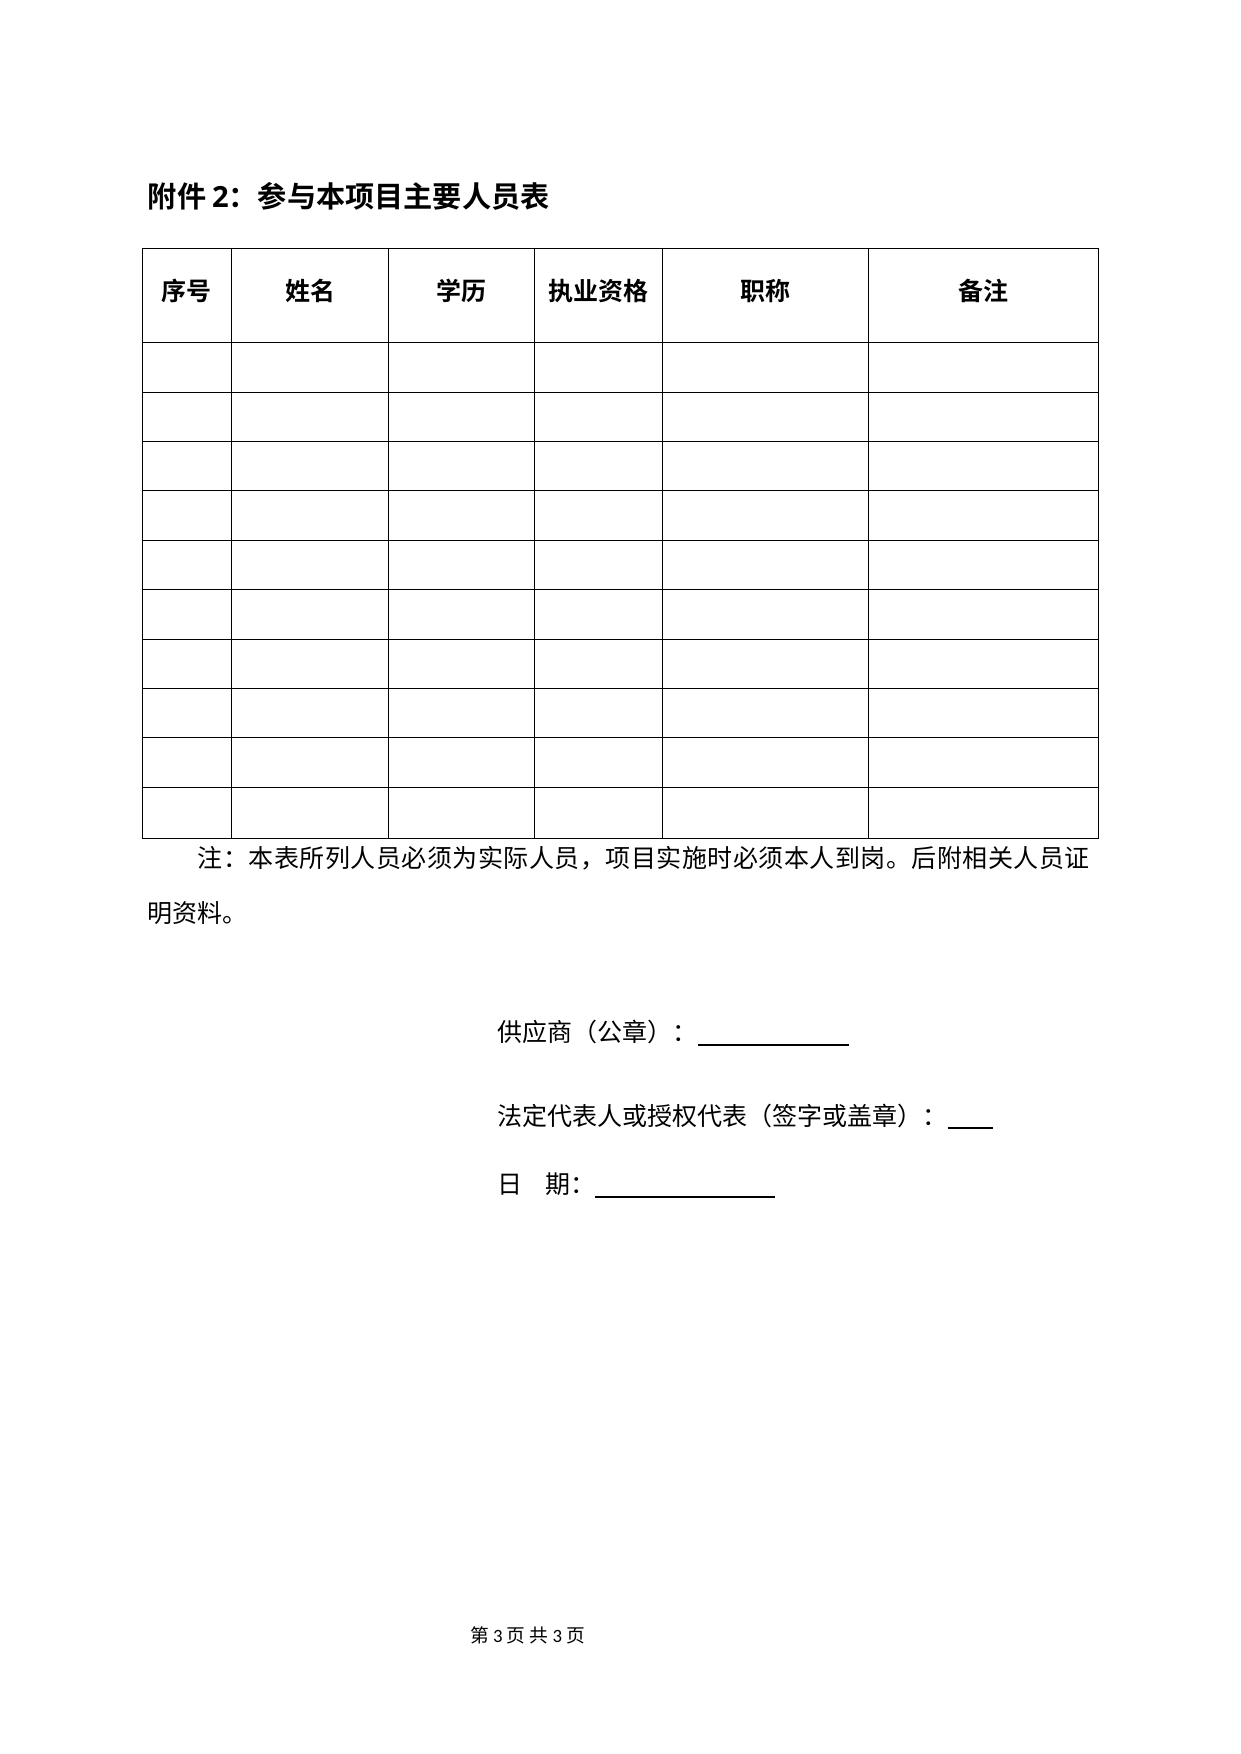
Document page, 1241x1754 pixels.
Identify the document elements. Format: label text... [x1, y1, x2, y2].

table_cell [869, 689, 1098, 737]
table_cell [535, 738, 662, 787]
table_cell [232, 442, 388, 490]
table_cell [232, 738, 388, 787]
table_cell [232, 590, 388, 638]
table_header 姓名 [232, 249, 388, 342]
table_cell [143, 393, 231, 441]
table_cell [869, 788, 1098, 838]
table_cell [663, 343, 868, 392]
table_cell [535, 541, 662, 589]
table_cell [232, 689, 388, 737]
table_cell [389, 393, 534, 441]
table_cell [869, 393, 1098, 441]
table_cell [389, 590, 534, 638]
table_cell [663, 689, 868, 737]
table_cell [232, 788, 388, 838]
table_cell [143, 590, 231, 638]
table_cell [663, 590, 868, 638]
table_cell [869, 541, 1098, 589]
table_cell [389, 689, 534, 737]
table_cell [389, 442, 534, 490]
table_cell [869, 640, 1098, 688]
table_cell [663, 442, 868, 490]
text 法定代表人或授权代表（签字或盖章）： [148, 1082, 1093, 1147]
table_cell [663, 640, 868, 688]
table_cell [143, 541, 231, 589]
table_cell [663, 738, 868, 787]
table_cell [663, 788, 868, 838]
table_cell [389, 541, 534, 589]
text 日 期： [148, 1165, 1093, 1201]
table_cell [535, 491, 662, 540]
table_header 执业资格 [535, 249, 662, 342]
table_cell [232, 541, 388, 589]
table_cell [389, 788, 534, 838]
table_header 学历 [389, 249, 534, 342]
table_cell [663, 541, 868, 589]
table_cell [143, 343, 231, 392]
table_cell [535, 788, 662, 838]
table_cell [869, 442, 1098, 490]
table_cell [535, 689, 662, 737]
table_cell [389, 491, 534, 540]
table_cell [535, 590, 662, 638]
table_cell [143, 640, 231, 688]
table_cell [232, 343, 388, 392]
table_header 序号 [143, 249, 231, 342]
table_cell [232, 393, 388, 441]
table_cell [232, 491, 388, 540]
text 供应商（公章）： [148, 998, 1093, 1063]
table_cell [535, 393, 662, 441]
table_cell [663, 393, 868, 441]
table_cell [663, 491, 868, 540]
table_header 职称 [663, 249, 868, 342]
table_cell [389, 343, 534, 392]
table_cell [143, 738, 231, 787]
table_cell [869, 491, 1098, 540]
table_cell [389, 738, 534, 787]
table_cell [869, 738, 1098, 787]
table_cell [869, 343, 1098, 392]
table_cell [389, 640, 534, 688]
table_cell [232, 640, 388, 688]
table_cell [143, 491, 231, 540]
table_cell [535, 442, 662, 490]
table_cell [535, 343, 662, 392]
table_cell [143, 442, 231, 490]
text 注：本表所列人员必须为实际人员，项目实施时必须本人到岗。后附相关人员证明资料。 [148, 839, 1093, 929]
text 附件2：参与本项目主要人员表 [148, 162, 1093, 227]
table_cell [143, 689, 231, 737]
table_header 备注 [869, 249, 1098, 342]
table_cell [869, 590, 1098, 638]
table_cell [535, 640, 662, 688]
table_cell [143, 788, 231, 838]
